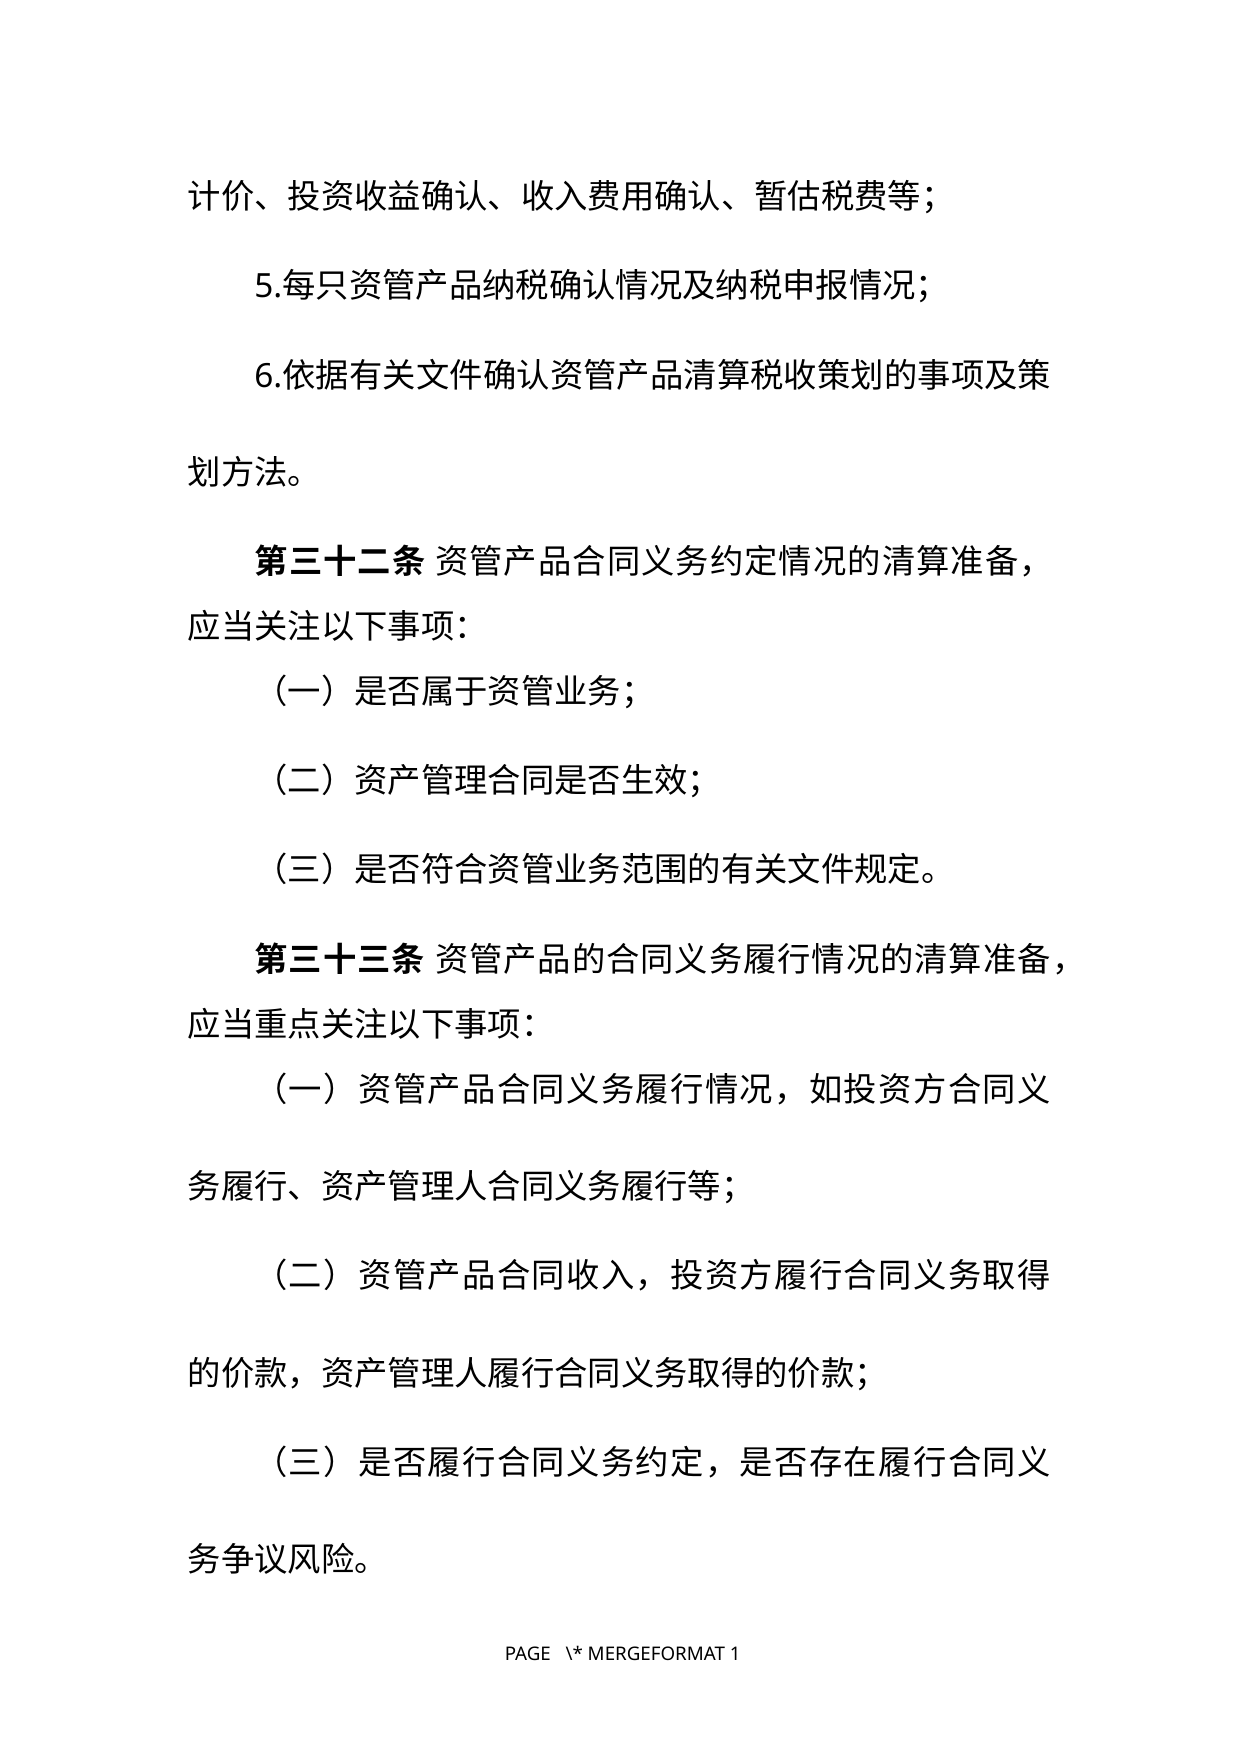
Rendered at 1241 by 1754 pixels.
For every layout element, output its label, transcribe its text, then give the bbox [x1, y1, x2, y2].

text （一）资管产品合同义务履行情况，如投资方合同义务履行、资产管理人合同义务履行等； [187, 1054, 1053, 1216]
text 第三十二条 资管产品合同义务约定情况的清算准备，应当关注以下事项： [187, 527, 1053, 657]
text （二）资管产品合同收入，投资方履行合同义务取得的价款，资产管理人履行合同义务取得的价款； [187, 1241, 1053, 1403]
text 第三十三条 资管产品的合同义务履行情况的清算准备，应当重点关注以下事项： [187, 924, 1053, 1054]
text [187, 162, 1053, 227]
text （一）是否属于资管业务； [187, 657, 1053, 722]
text 5.每只资管产品纳税确认情况及纳税申报情况； [187, 251, 1053, 316]
text （三）是否符合资管业务范围的有关文件规定。 [187, 835, 1053, 900]
text 6.依据有关文件确认资管产品清算税收策划的事项及策划方法。 [187, 340, 1053, 503]
text （二）资产管理合同是否生效； [187, 746, 1053, 811]
text （三）是否履行合同义务约定，是否存在履行合同义务争议风险。 [187, 1427, 1053, 1589]
